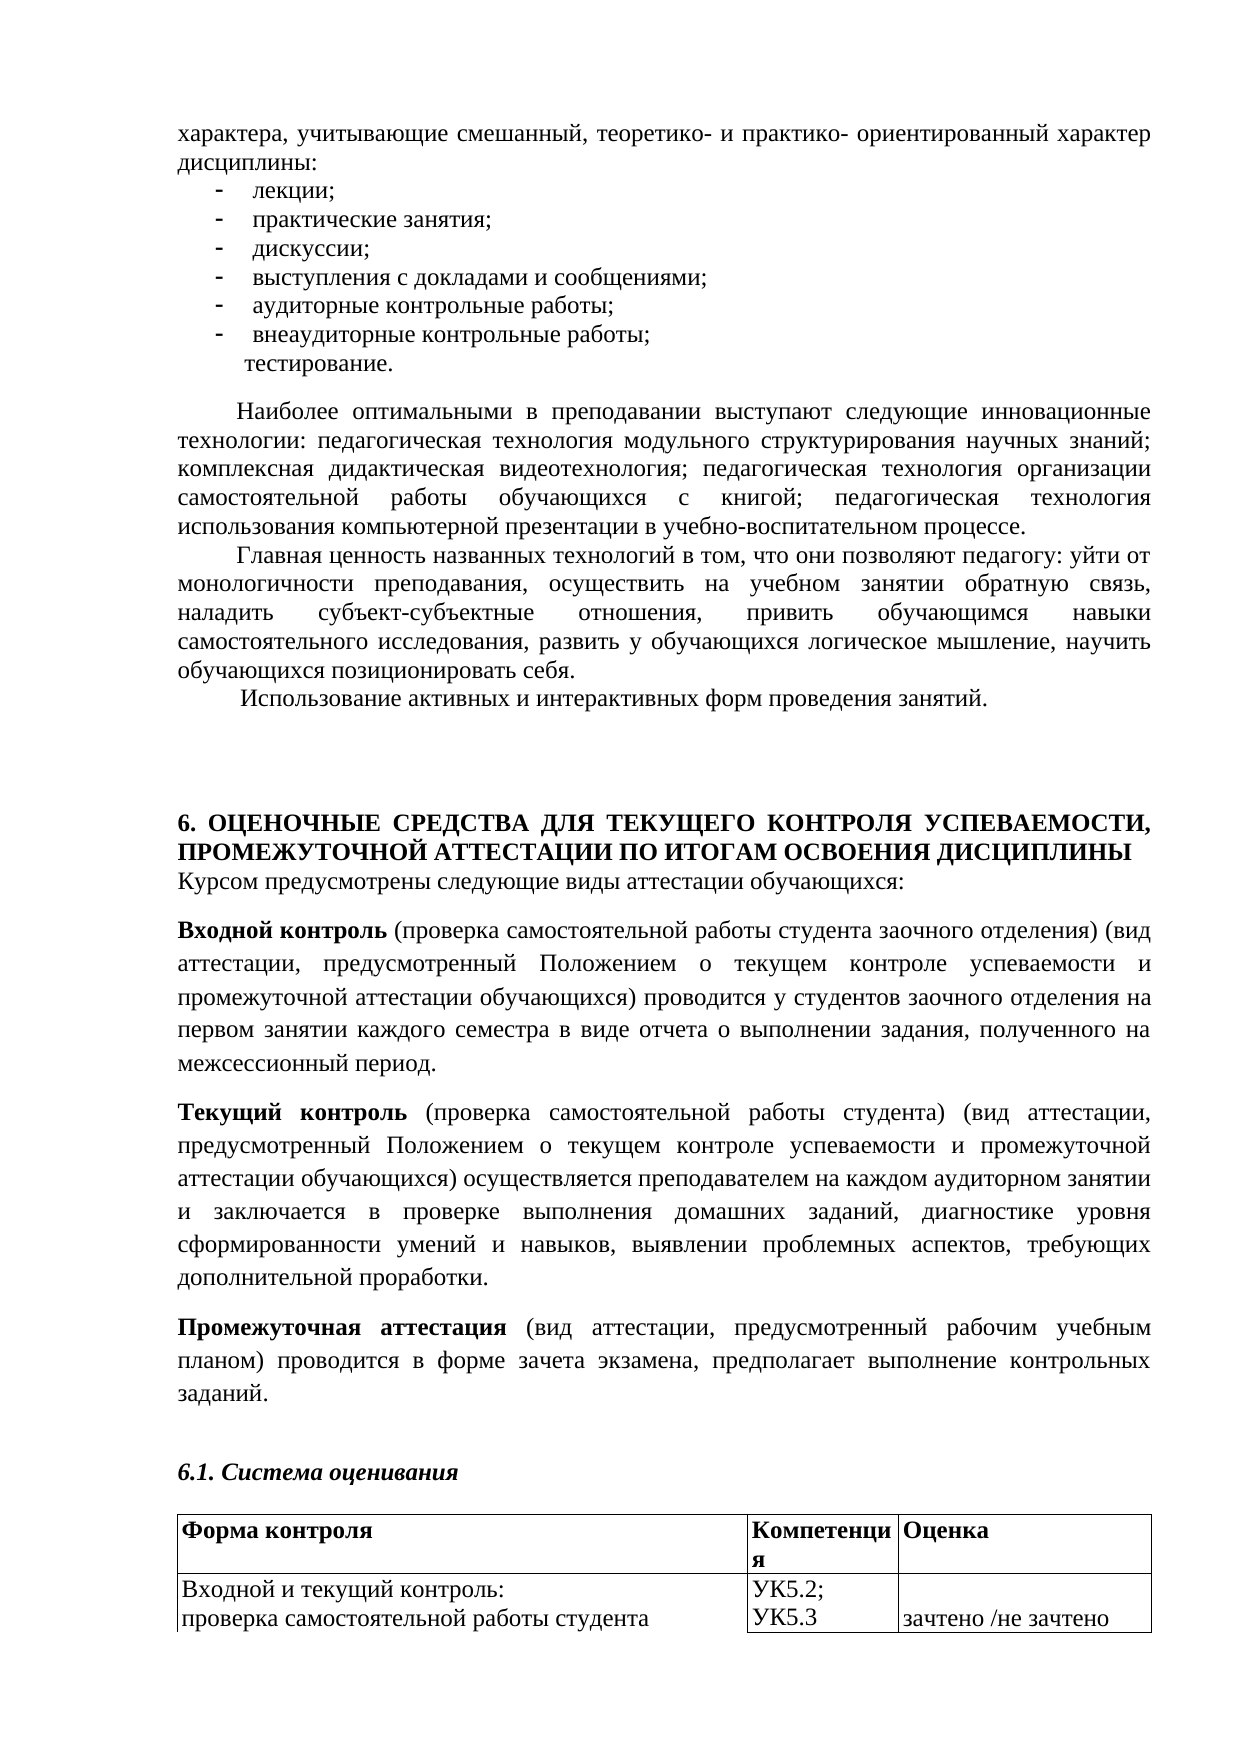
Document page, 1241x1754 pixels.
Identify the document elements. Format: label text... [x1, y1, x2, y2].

table_cell УК5.2; УК5.3 [748, 1574, 898, 1632]
list дискуссии; [215, 233, 1152, 262]
text Главная ценность названных технологий в том, что они позволяют педагогу: уйти от монологичности преподавания, осуществить на учебном занятии обратную связь, наладить субъект-субъектные отношения, привить обучающимся навыки самостоятельного исследования, развить у обучающихся логическое мышление, научить обучающихся позиционировать себя. [177, 540, 1152, 683]
table_header Оценка [899, 1515, 1151, 1573]
text Входной контроль (проверка самостоятельной работы студента заочного отделения) (вид аттестации, предусмотренный Положением о текущем контроле успеваемости и промежуточной аттестации обучающихся) проводится у студентов заочного отделения на первом занятии каждого семестра в виде отчета о выполнении задания, полученного на межсессионный период. [177, 916, 1152, 1076]
text Промежуточная аттестация (вид аттестации, предусмотренный рабочим учебным планом) проводится в форме зачета экзамена, предполагает выполнение контрольных заданий. [177, 1312, 1152, 1407]
list аудиторные контрольные работы; [215, 291, 1152, 319]
text 6.1. Система оценивания [177, 1457, 1152, 1485]
text Наиболее оптимальными в преподавании выступают следующие инновационные технологии: педагогическая технология модульного структурирования научных знаний; комплексная дидактическая видеотехнология; педагогическая технология организации самостоятельной работы обучающихся с книгой; педагогическая технология использования компьютерной презентации в учебно-воспитательном процессе. [177, 396, 1152, 540]
table_header Компетенция [748, 1515, 898, 1573]
table_cell Входной и текущий контроль: [178, 1574, 747, 1602]
text Использование активных и интерактивных форм проведения занятий. [177, 683, 1152, 712]
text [177, 118, 1152, 176]
text Текущий контроль (проверка самостоятельной работы студента) (вид аттестации, предусмотренный Положением о текущем контроле успеваемости и промежуточной аттестации обучающихся) осуществляется преподавателем на каждом аудиторном занятии и заключается в проверке выполнения домашних заданий, диагностике уровня сформированности умений и навыков, выявлении проблемных аспектов, требующих дополнительной проработки. [177, 1097, 1152, 1291]
text 6. ОЦЕНОЧНЫЕ СРЕДСТВА ДЛЯ ТЕКУЩЕГО КОНТРОЛЯ УСПЕВАЕМОСТИ, ПРОМЕЖУТОЧНОЙ АТТЕСТАЦИИ ПО ИТОГАМ ОСВОЕНИЯ ДИСЦИПЛИНЫ [177, 808, 1152, 866]
list внеаудиторные контрольные работы; [215, 319, 1152, 348]
list лекции; [215, 176, 1152, 204]
table_cell [899, 1574, 1151, 1602]
list выступления с докладами и сообщениями; [215, 262, 1152, 291]
text Курсом предусмотрены следующие виды аттестации обучающихся: [177, 866, 1152, 894]
text тестирование. [244, 348, 1152, 377]
list практические занятия; [215, 204, 1152, 233]
table_cell зачтено /не зачтено [899, 1603, 1151, 1632]
table_header Форма контроля [178, 1515, 747, 1573]
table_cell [178, 1603, 747, 1632]
